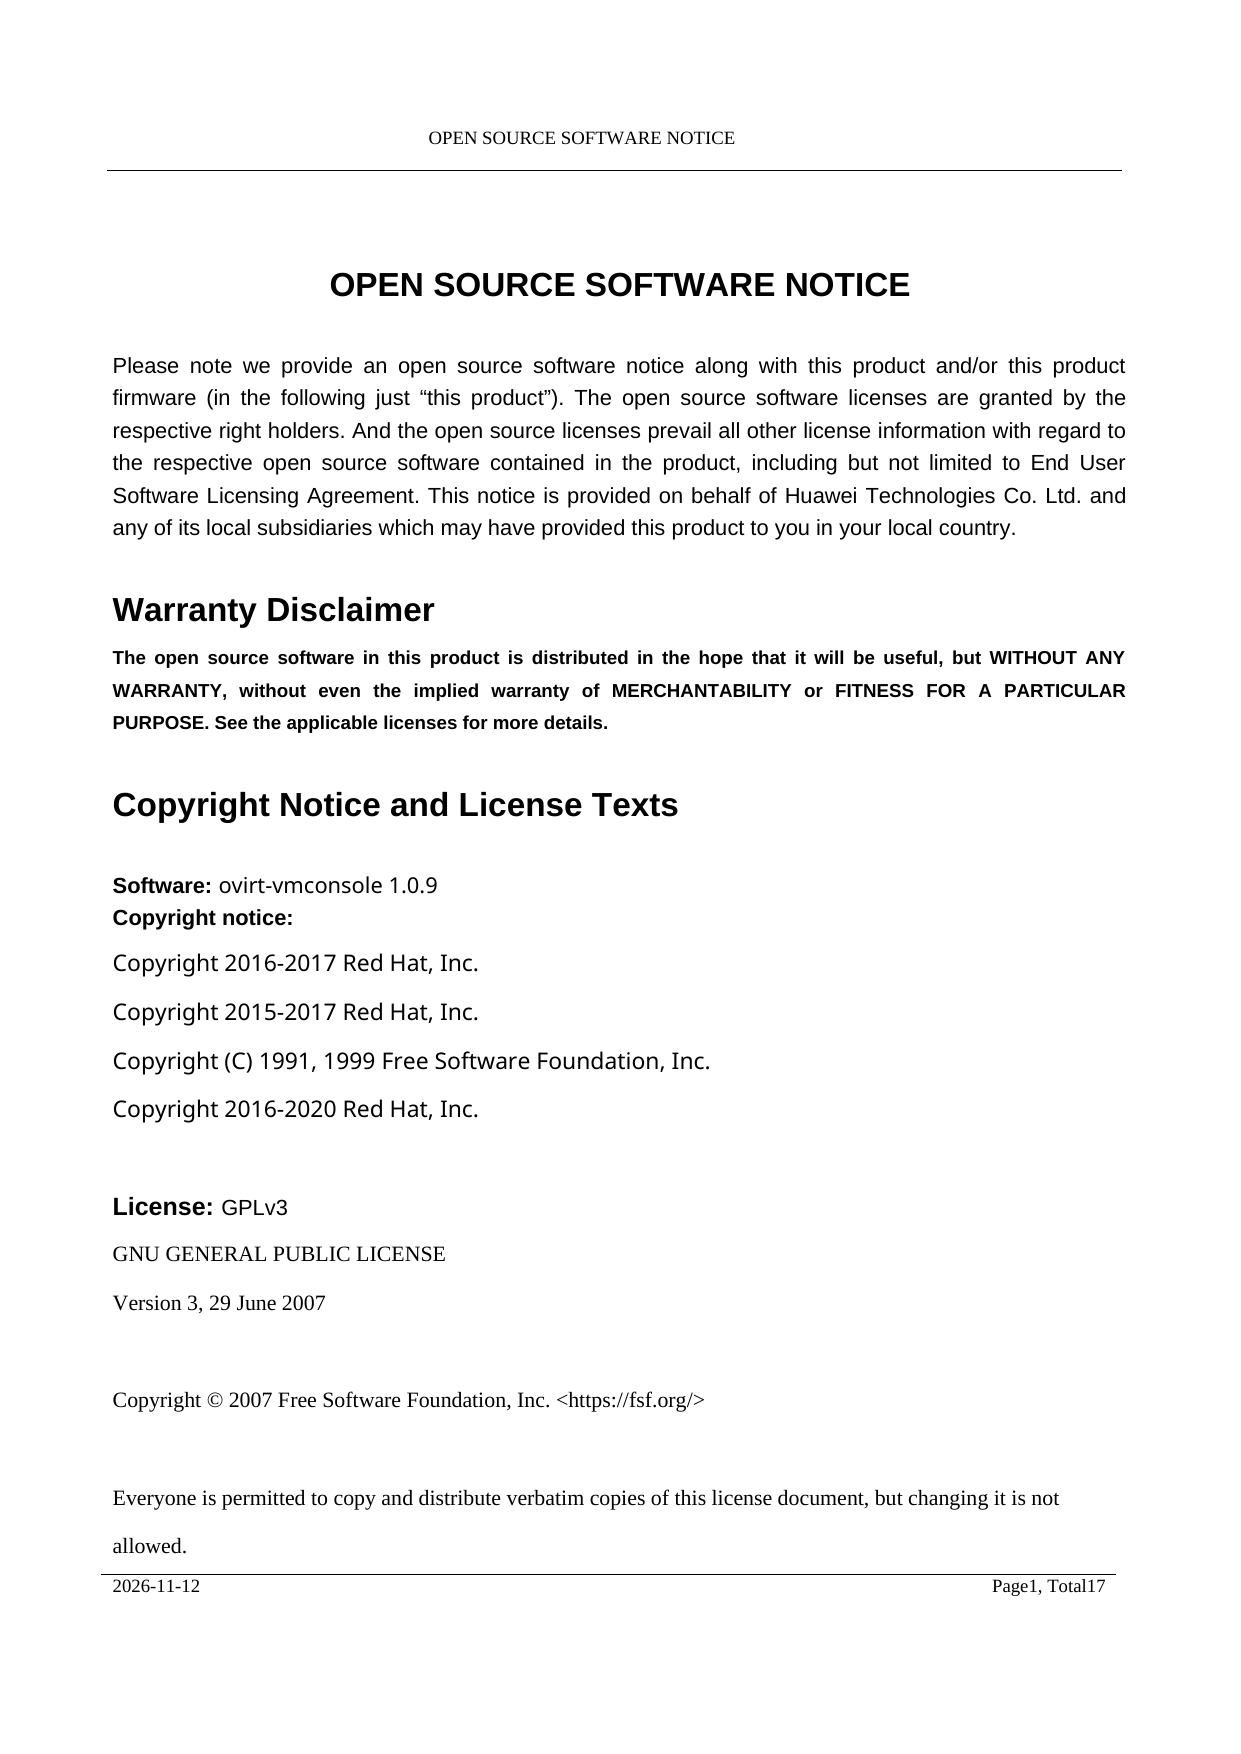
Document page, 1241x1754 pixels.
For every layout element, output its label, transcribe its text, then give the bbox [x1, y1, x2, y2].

text The open source software in this product is distributed in the hope that it will be useful, but WITHOUT ANY WARRANTY, without even the implied warranty of MERCHANTABILITY or FITNESS FOR A PARTICULAR PURPOSE. See the applicable licenses for more details. [112, 641, 1128, 739]
text Please note we provide an open source software notice along with this product and/or this product firmware (in the following just “this product”). The open source software licenses are granted by the respective right holders. And the open source licenses prevail all other license information with regard to the respective open source software contained in the product, including but not limited to End User Software Licensing Agreement. This notice is provided on behalf of Huawei Technologies Co. Ltd. and any of its local subsidiaries which may have provided this product to you in your local country. [112, 349, 1128, 544]
text Software: ovirt-vmconsole 1.0.9 [112, 869, 1128, 901]
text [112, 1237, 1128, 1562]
text License: GPLv3 [112, 1190, 1128, 1223]
text OPEN SOURCE SOFTWARE NOTICE [112, 251, 1128, 316]
text Warranty Disclaimer [112, 576, 1128, 641]
text Copyright 2016-2017 Red Hat, Inc. Copyright 2015-2017 Red Hat, Inc. Copyright (C) 1991, 1999 Free Software Foundation, Inc. Copyright 2016-2020 Red Hat, Inc. [112, 947, 1128, 1174]
text Copyright Notice and License Texts [112, 771, 1128, 836]
text Copyright notice: [112, 901, 1128, 934]
